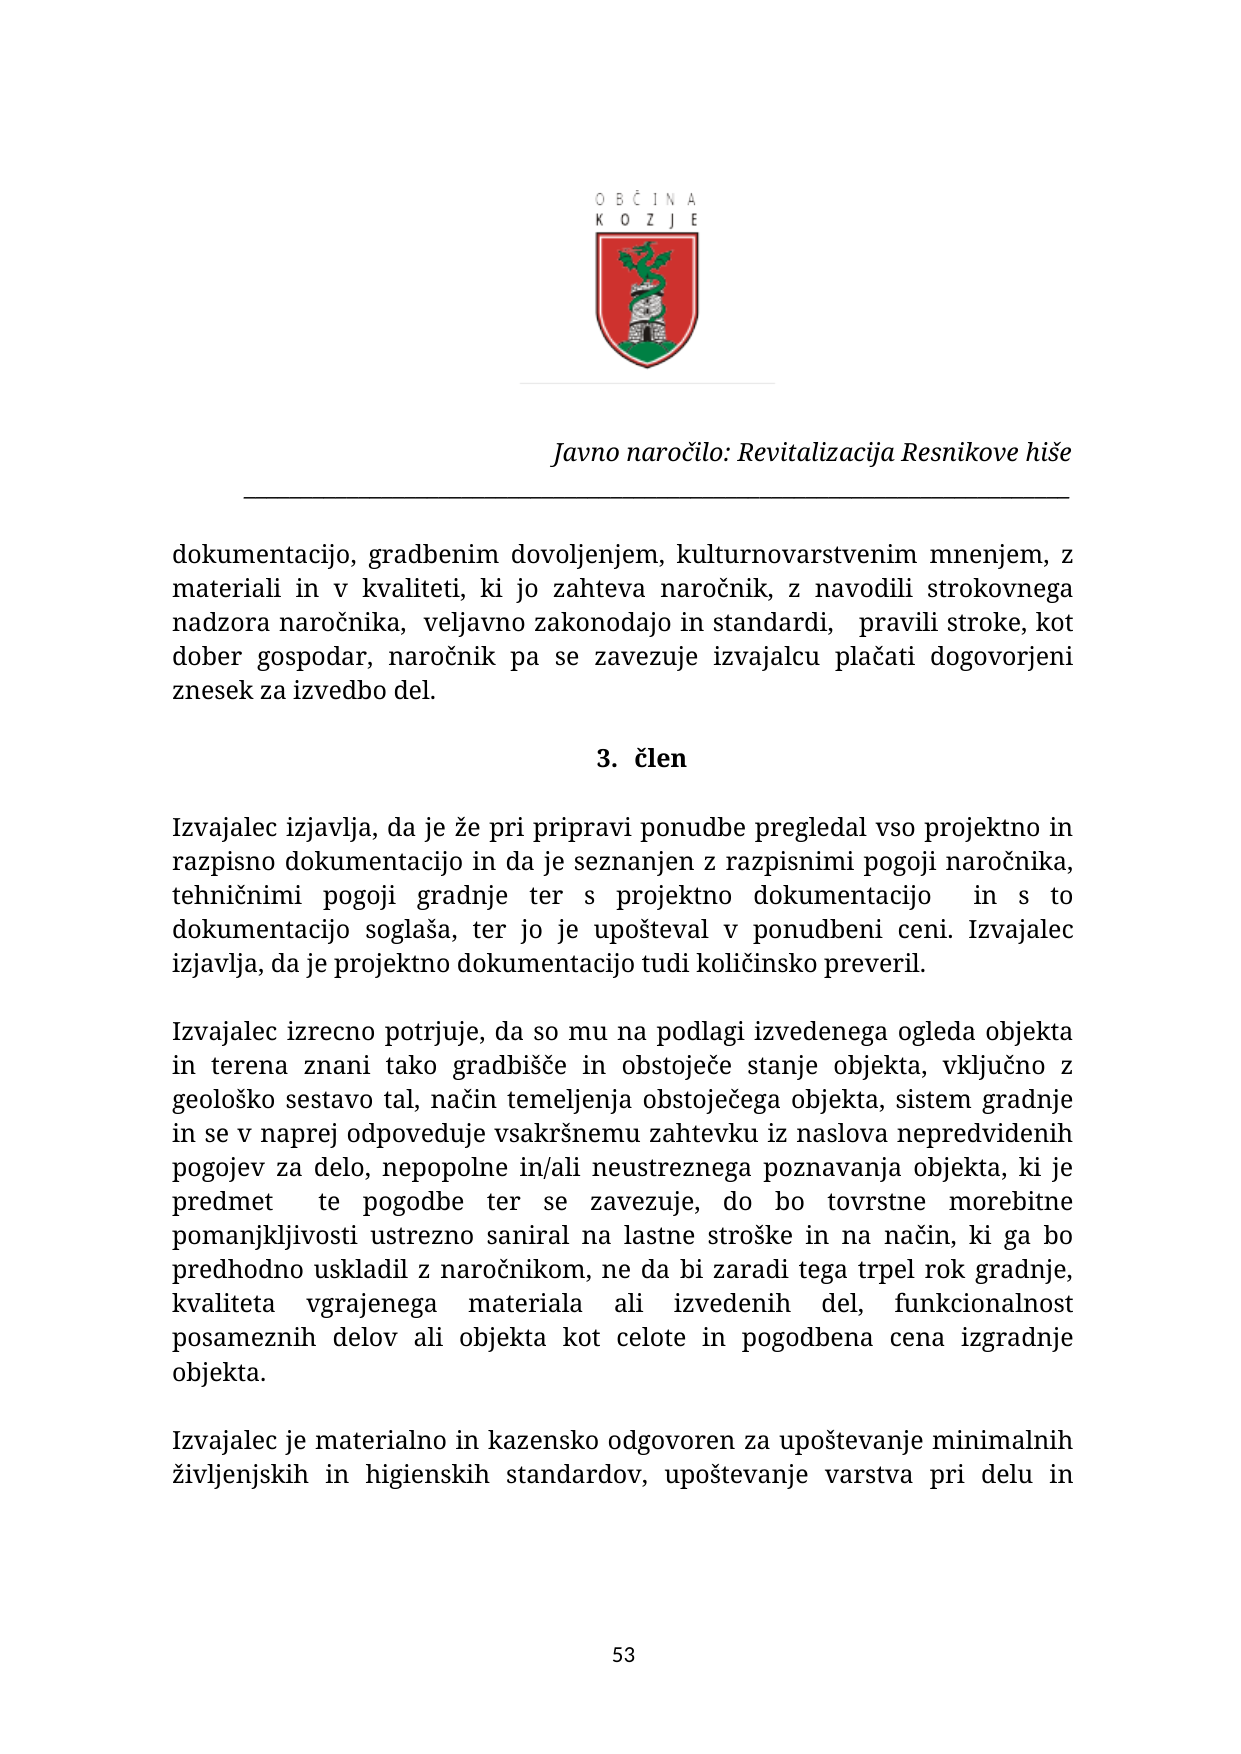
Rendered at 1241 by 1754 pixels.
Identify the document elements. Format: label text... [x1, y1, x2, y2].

text Izvajalec se zavezuje, da bo pogodbena dela izvedel v skladu s svojo ponudbo št. ______ z dne ______, določili te pogodbe, projektno dokumentacijo, gradbenim dovoljenjem, kulturnovarstvenim mnenjem, z materiali in v kvaliteti, ki jo zahteva naročnik, z navodili strokovnega nadzora naročnika, veljavno zakonodajo in standardi, pravili stroke, kot dober gospodar, naročnik pa se zavezuje izvajalcu plačati dogovorjeni znesek za izvedbo del. [172, 537, 1074, 707]
text Izvajalec izjavlja, da je že pri pripravi ponudbe pregledal vso projektno in razpisno dokumentacijo in da je seznanjen z razpisnimi pogoji naročnika, tehničnimi pogoji gradnje ter s projektno dokumentacijo in s to dokumentacijo soglaša, ter jo je upošteval v ponudbeni ceni. Izvajalec izjavlja, da je projektno dokumentacijo tudi količinsko preveril. [172, 809, 1074, 979]
list člen [209, 741, 1074, 775]
text Izvajalec je materialno in kazensko odgovoren za upoštevanje minimalnih življenjskih in higienskih standardov, upoštevanje varstva pri delu in izvajanja delovnopravne zakonodaje za delavce na gradbišču. Prav tako je dolžan vso dokumentacijo o zaposlenih delavcih hraniti na gradbišču za primer inšpekcijskih pregledov. [172, 1422, 1074, 1490]
text Izvajalec izrecno potrjuje, da so mu na podlagi izvedenega ogleda objekta in terena znani tako gradbišče in obstoječe stanje objekta, vključno z geološko sestavo tal, način temeljenja obstoječega objekta, sistem gradnje in se v naprej odpoveduje vsakršnemu zahtevku iz naslova nepredvidenih pogojev za delo, nepopolne in/ali neustreznega poznavanja objekta, ki je predmet te pogodbe ter se zavezuje, do bo tovrstne morebitne pomanjkljivosti ustrezno saniral na lastne stroške in na način, ki ga bo predhodno uskladil z naročnikom, ne da bi zaradi tega trpel rok gradnje, kvaliteta vgrajenega materiala ali izvedenih del, funkcionalnost posameznih delov ali objekta kot celote in pogodbena cena izgradnje objekta. [172, 1013, 1074, 1388]
